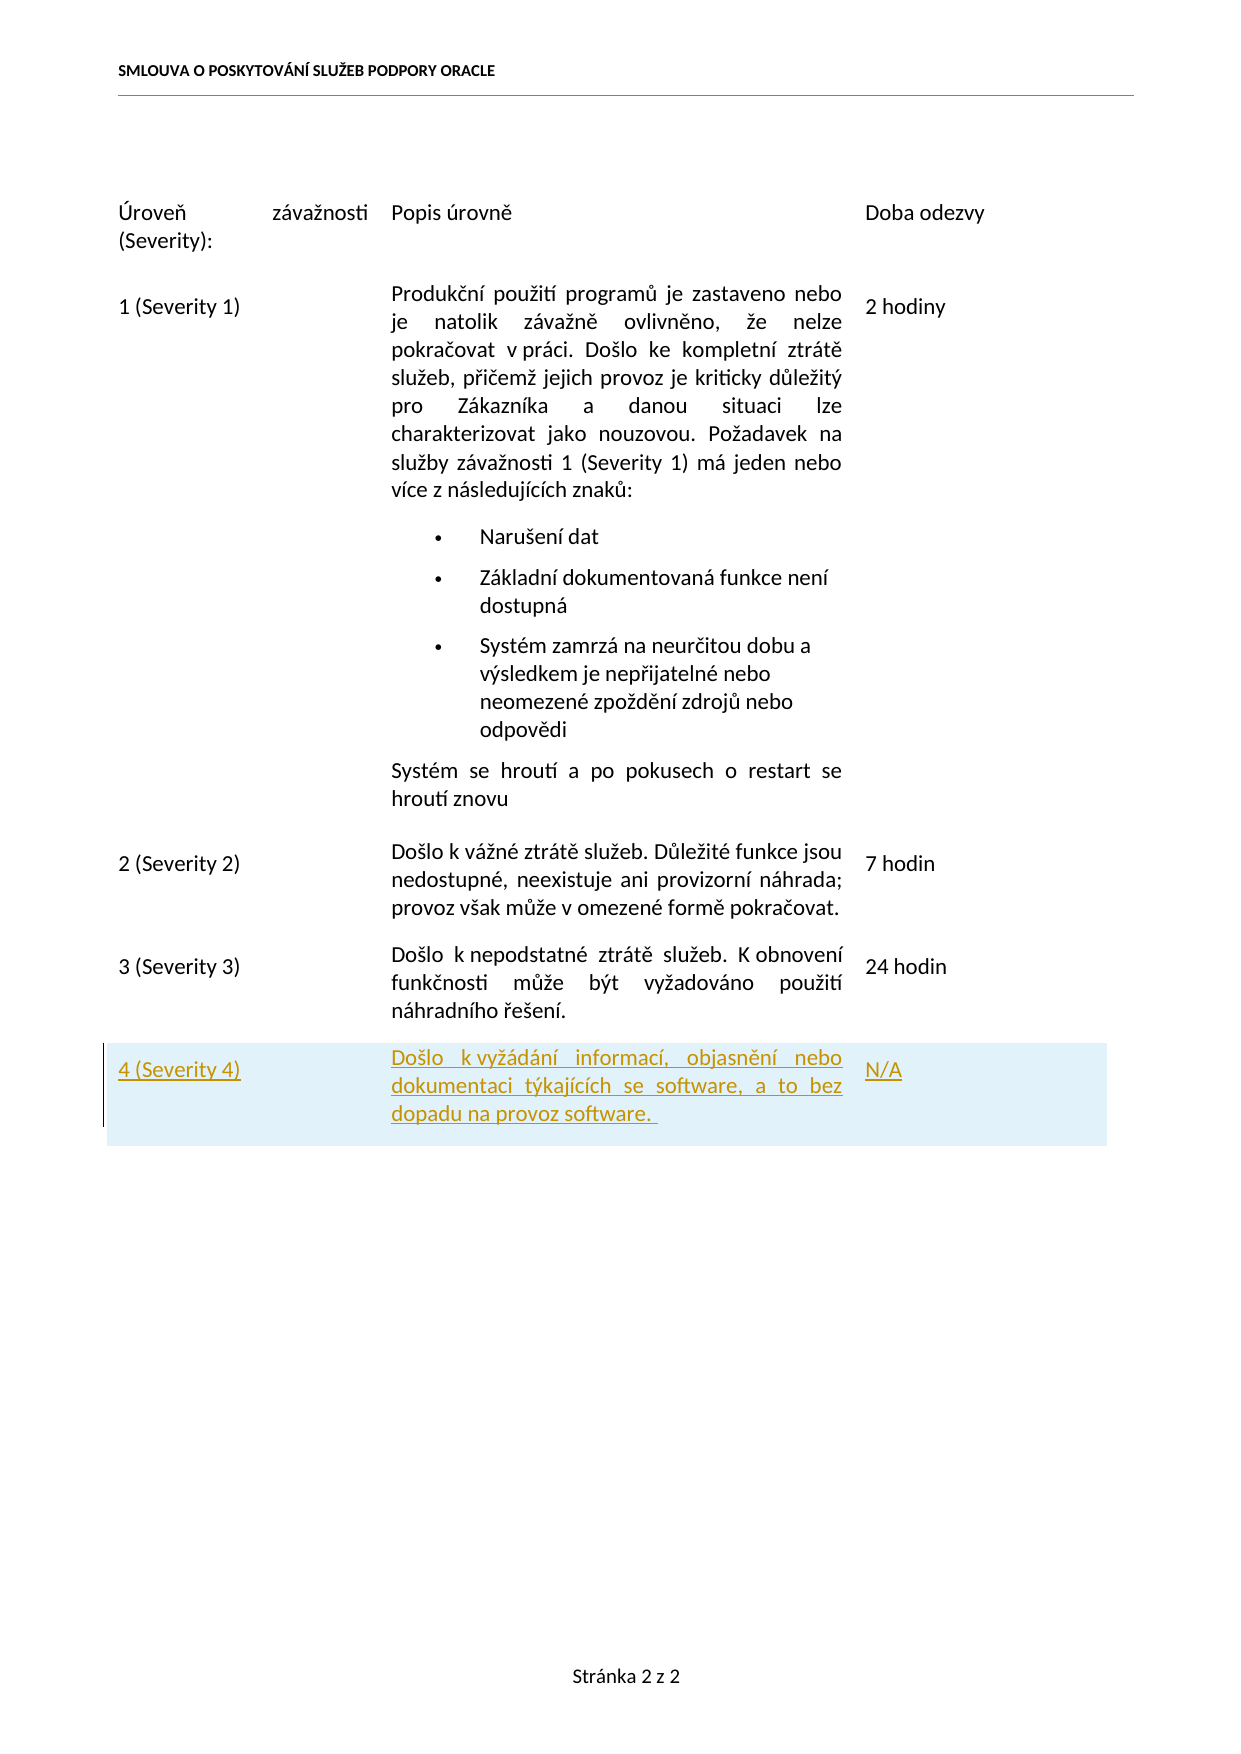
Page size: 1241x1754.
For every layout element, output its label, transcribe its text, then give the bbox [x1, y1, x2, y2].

table_header Úroveň závažnosti (Severity): [107, 186, 380, 279]
table_cell Došlo k vážné ztrátě služeb. Důležité funkce jsou nedostupné, neexistuje ani provizorní náhrada; provoz však může v omezené formě pokračovat. [380, 837, 854, 940]
table_cell 24 hodin [854, 940, 1107, 1043]
table_header Doba odezvy [854, 186, 1107, 279]
table_header Popis úrovně [380, 186, 854, 279]
table_cell Produkční použití programů je zastaveno nebo je natolik závažně ovlivněno, že nelze pokračovat v práci. Došlo ke kompletní ztrátě služeb, přičemž jejich provoz je kriticky důležitý pro Zákazníka a danou situaci lze charakterizovat jako nouzovou. Požadavek na služby závažnosti 1 (Severity 1) má jeden nebo více z následujících znaků: Narušení dat Základní dokumentovaná funkce není dostupná Systém zamrzá na neurčitou dobu a výsledkem je nepřijatelné nebo neomezené zpoždění zdrojů nebo odpovědi Systém se hroutí a po pokusech o restart se hroutí znovu [380, 280, 854, 837]
table_cell 7 hodin [854, 837, 1107, 940]
table_cell 2 hodiny [854, 280, 1107, 837]
table_cell 1 (Severity 1) [107, 280, 380, 837]
table_cell Došlo k nepodstatné ztrátě služeb. K obnovení funkčnosti může být vyžadováno použití náhradního řešení. [380, 940, 854, 1043]
table_cell 2 (Severity 2) [107, 837, 380, 940]
table_cell 3 (Severity 3) [107, 940, 380, 1043]
